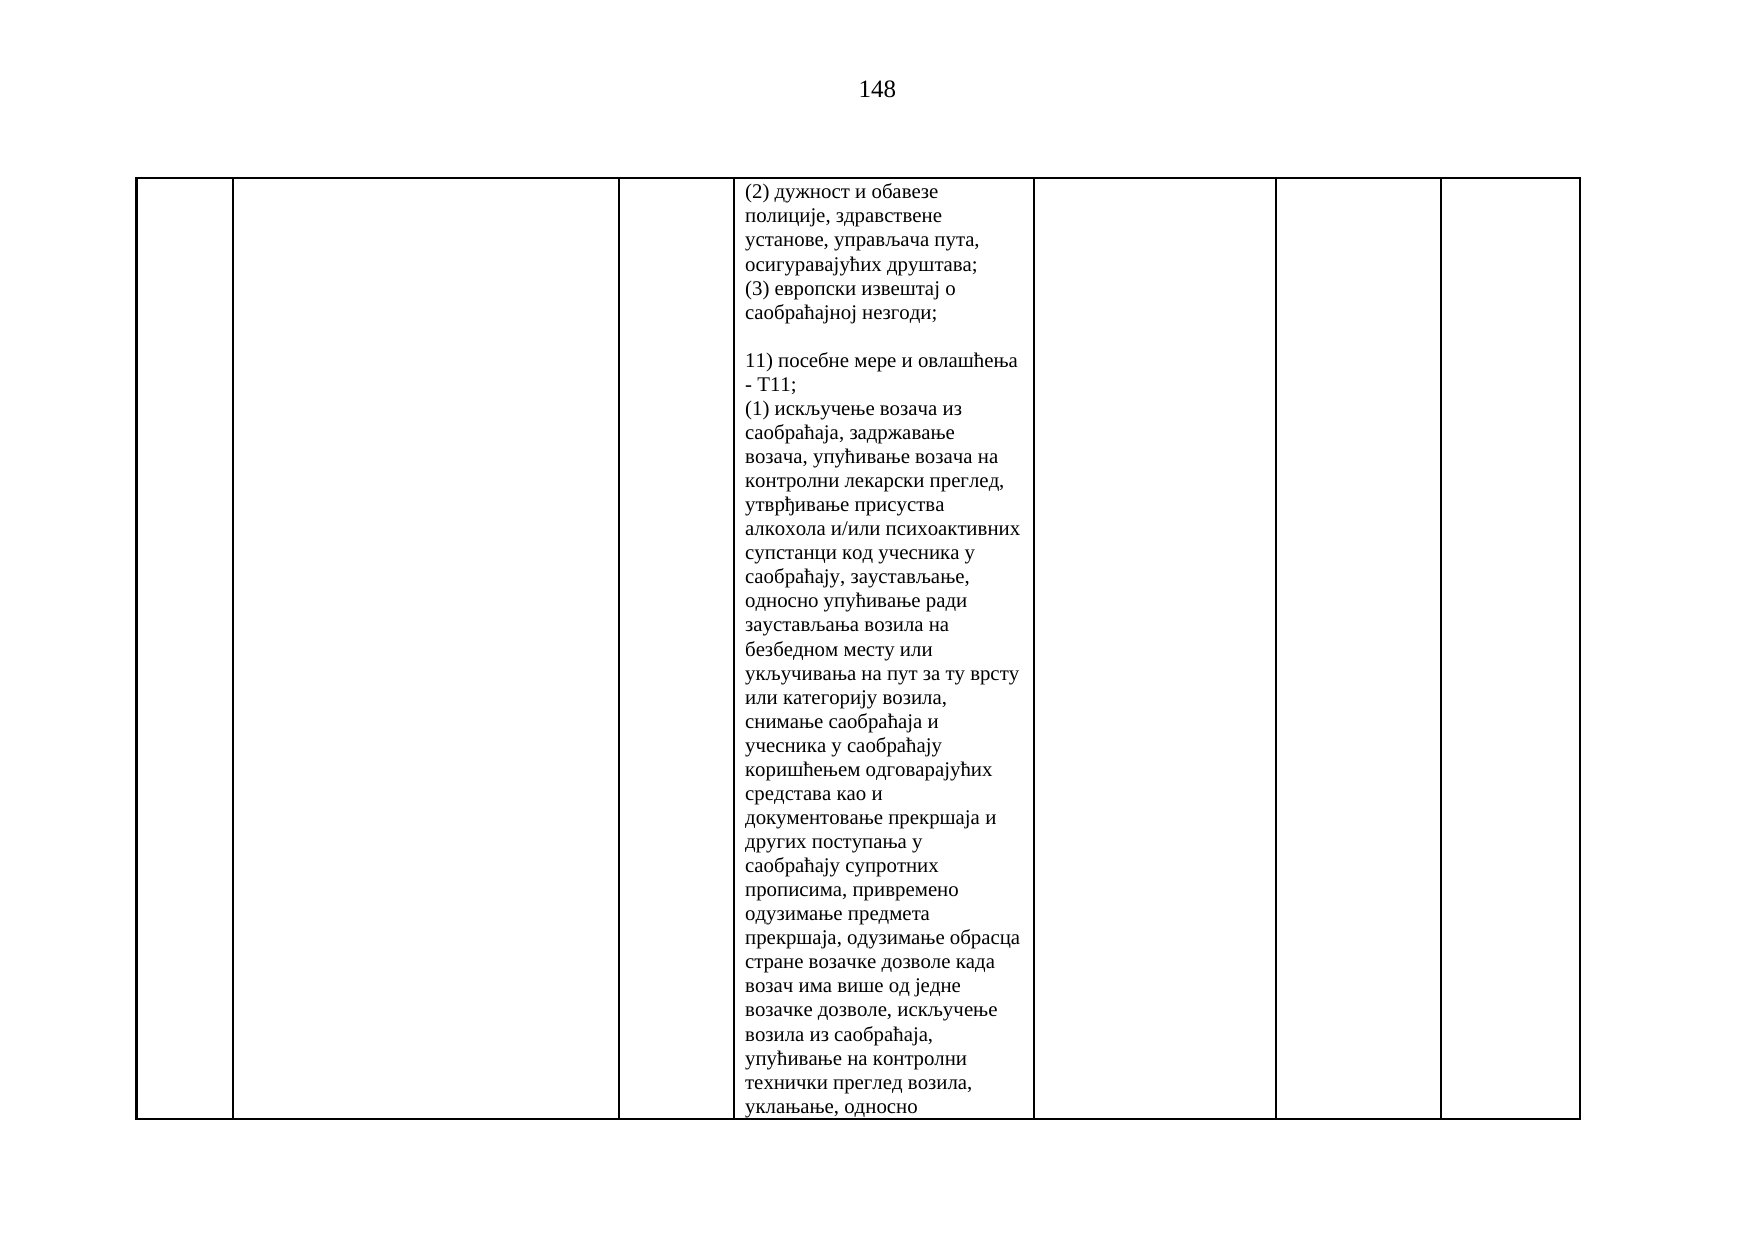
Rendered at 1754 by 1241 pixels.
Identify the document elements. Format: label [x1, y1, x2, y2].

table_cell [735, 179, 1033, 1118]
table_cell [1442, 179, 1579, 1118]
table_cell [1035, 179, 1275, 1118]
table_cell [234, 179, 618, 1118]
table_cell [1277, 179, 1440, 1118]
table_cell [620, 179, 733, 1118]
table_cell [138, 179, 232, 1118]
